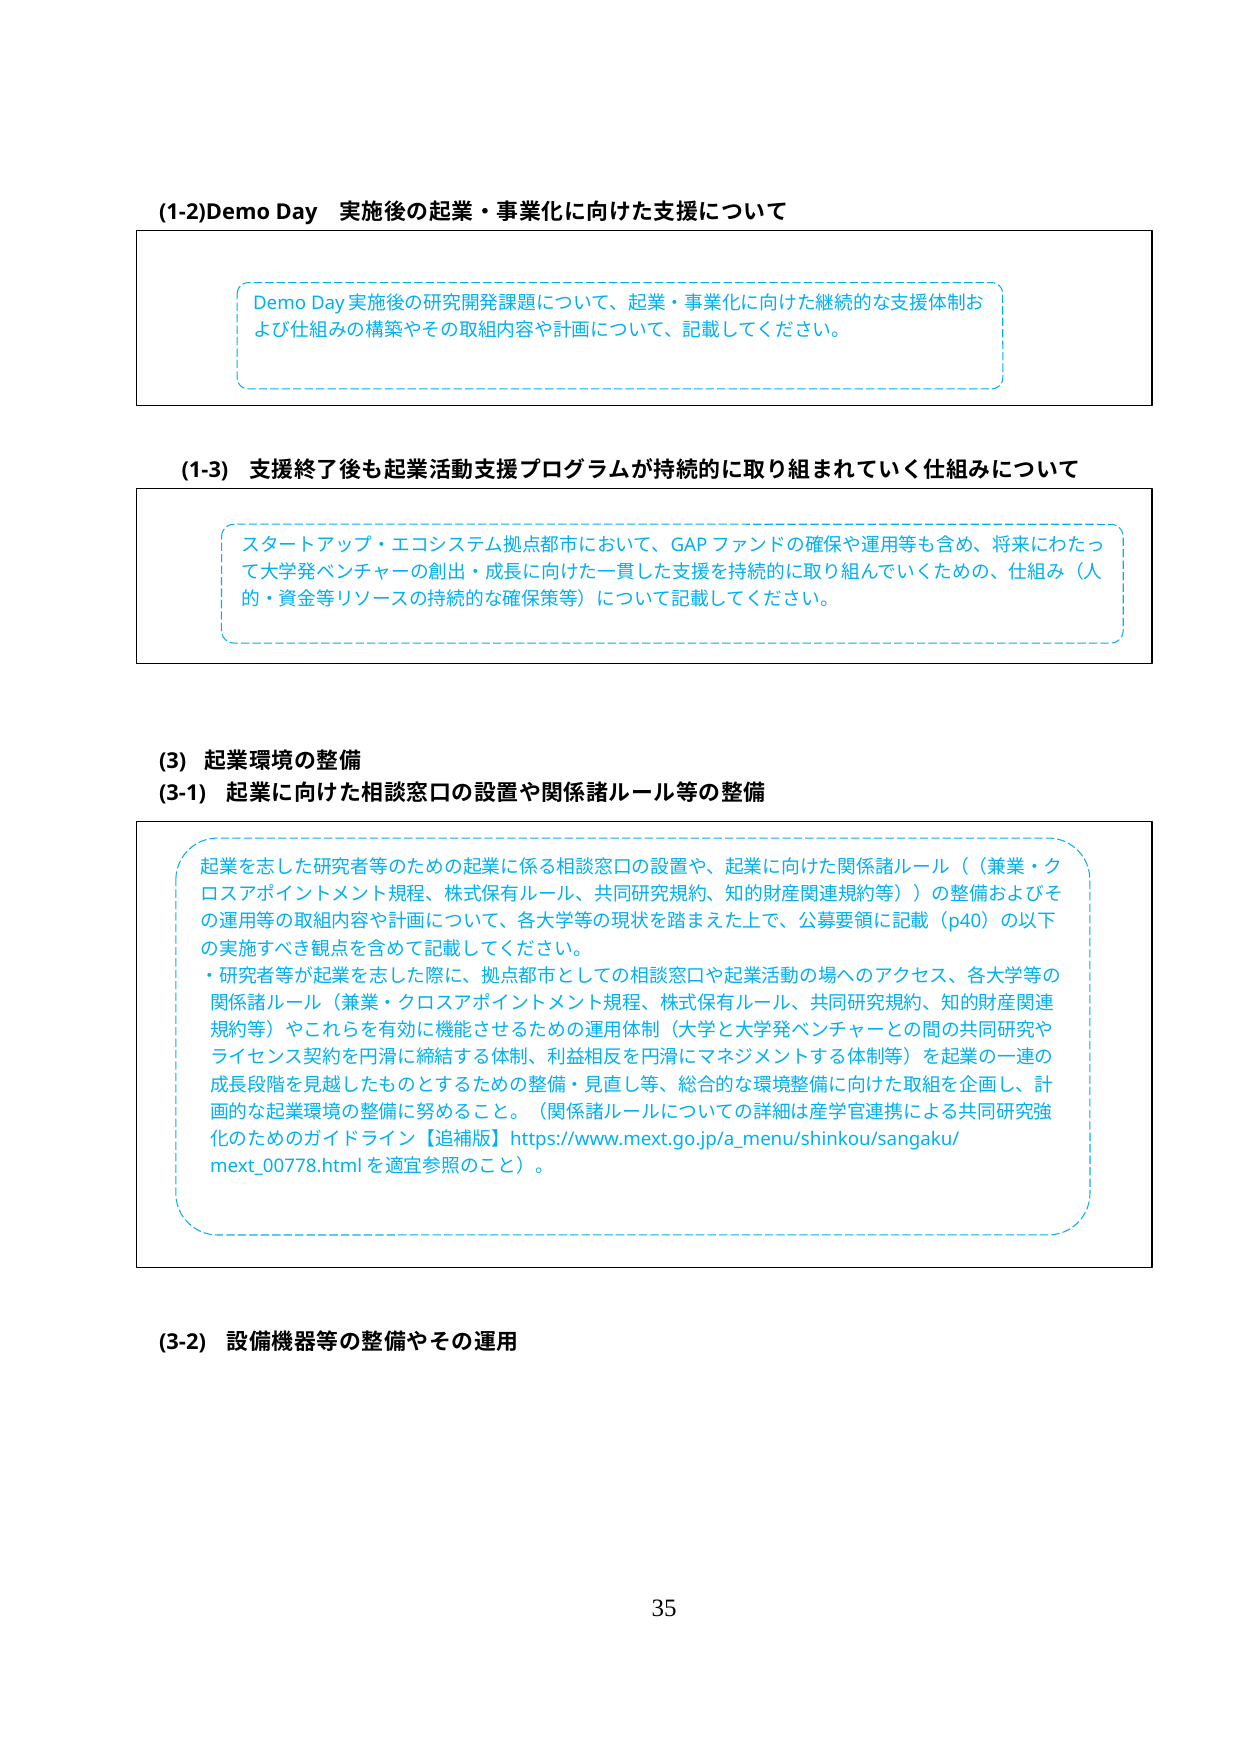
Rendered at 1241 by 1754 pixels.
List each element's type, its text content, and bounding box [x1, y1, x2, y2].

text (3)起業環境の整備 [136, 742, 1126, 775]
text (3-2) 設備機器等の整備やその運用 [147, 1324, 1126, 1356]
text (1-2)Demo Day実施後の起業・事業化に向けた支援について [147, 193, 1126, 226]
text (1-3)支援終了後も起業活動支援プログラムが持続的に取り組まれていく仕組みについて [159, 452, 1126, 484]
text (3-1)起業に向けた相談窓口の設置や関係諸ルール等の整備 [147, 775, 1126, 807]
